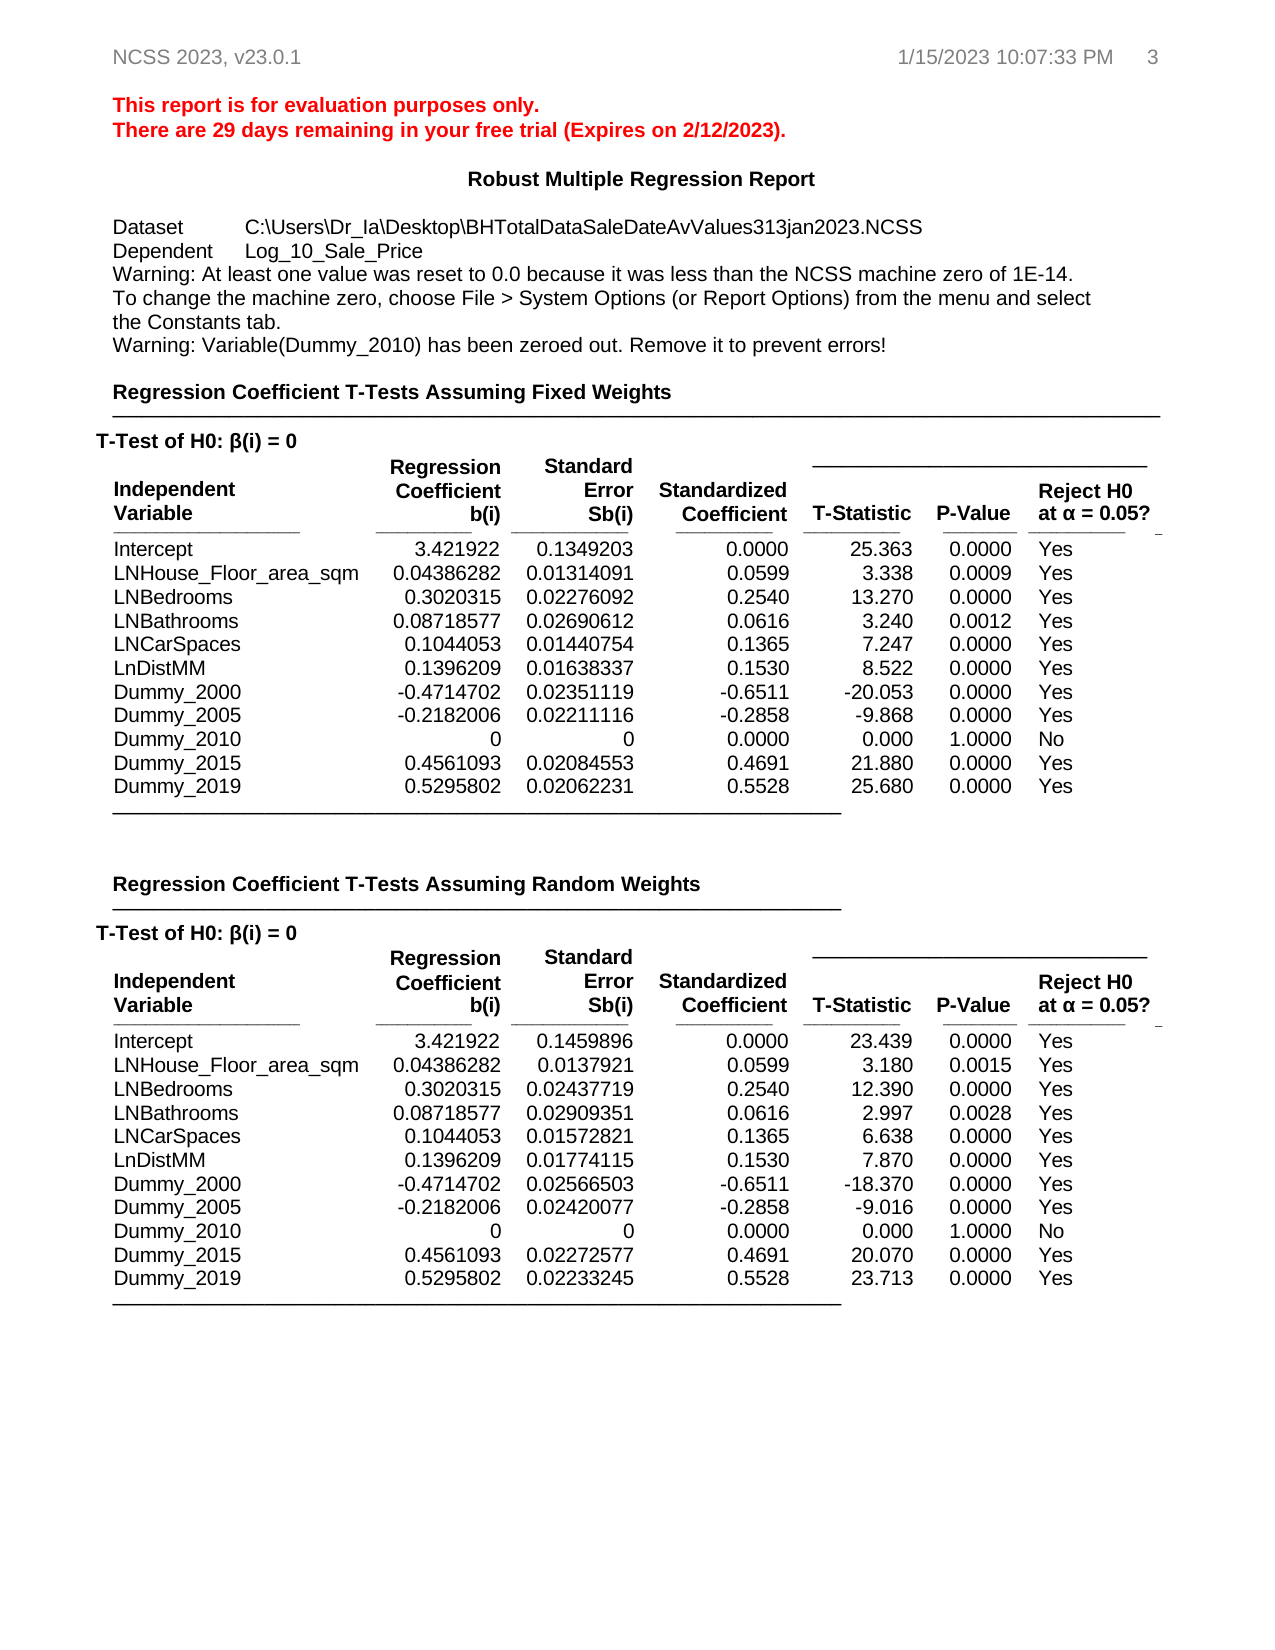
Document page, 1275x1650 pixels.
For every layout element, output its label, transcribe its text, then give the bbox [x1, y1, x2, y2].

text T-Test of H0: β(i) = 0 [96, 429, 1181, 453]
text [112, 1292, 1181, 1316]
text Regression Coefficient T-Tests Assuming Random Weights [112, 872, 1181, 896]
text Regression Coefficient T-Tests Assuming Fixed Weights [112, 381, 1181, 404]
text T-Test of H0: β(i) = 0 [96, 921, 1181, 945]
text ──────────────────────────────────────────────────────────────────────── [112, 800, 1181, 824]
text ──────────────────────────────────────────────────────────────────────── [112, 896, 1181, 920]
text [112, 404, 1181, 428]
